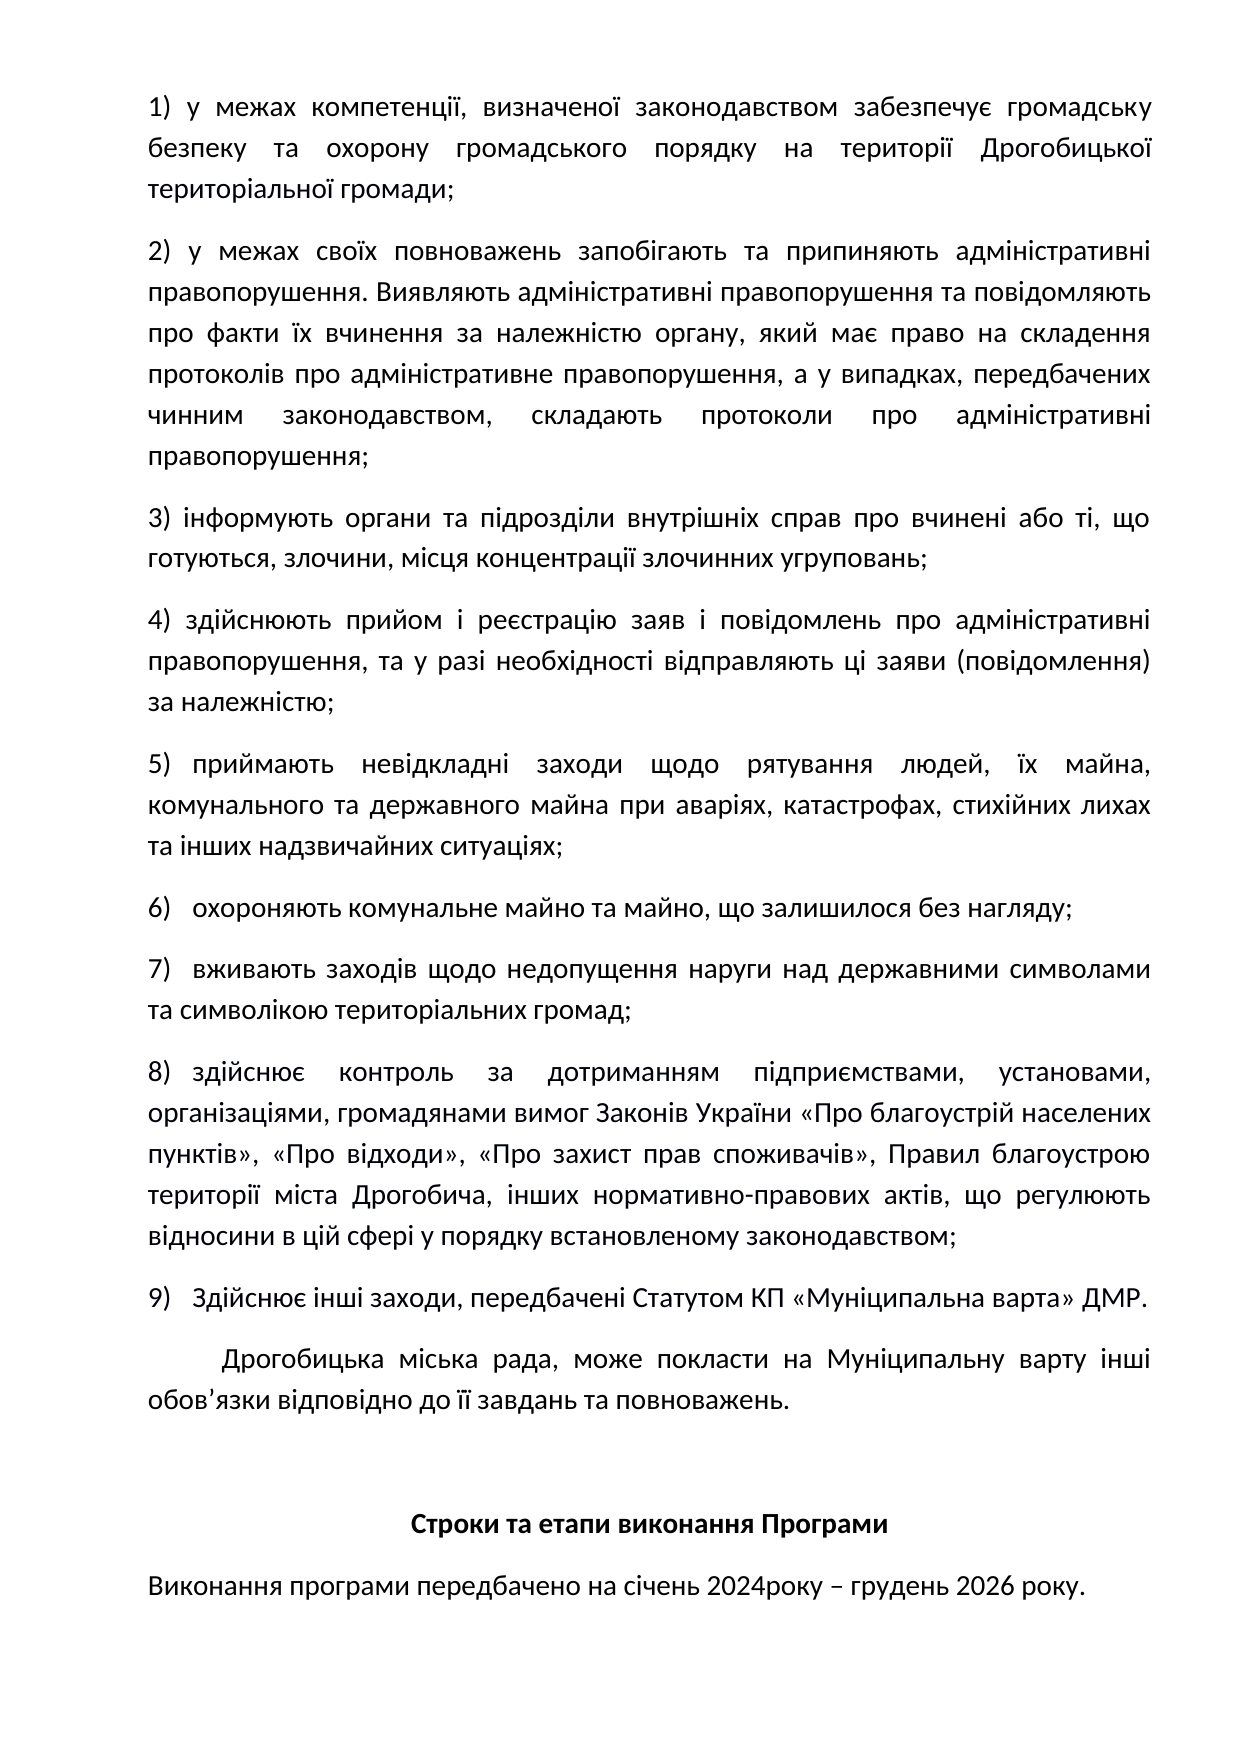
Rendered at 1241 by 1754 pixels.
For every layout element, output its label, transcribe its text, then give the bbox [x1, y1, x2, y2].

text 3) інформують органи та підрозділи внутрішніх справ про вчинені або ті, що готуються, злочини, місця концентрації злочинних угруповань; [148, 499, 1152, 575]
text Дрогобицька міська рада, може покласти на Муніципальну варту інші обов’язки відповідно до її завдань та повноважень. [148, 1340, 1152, 1417]
text Виконання програми передбачено на січень 2024року – грудень 2026 року. [148, 1567, 1152, 1602]
list Здійснює інші заходи, передбачені Статутом КП «Муніципальна варта» ДМР. [148, 1279, 1152, 1314]
text 2) у межах своїх повноважень запобігають та припиняють адміністративні правопорушення. Виявляють адміністративні правопорушення та повідомляють про факти їх вчинення за належністю органу, який має право на складення протоколів про адміністративне правопорушення, а у випадках, передбачених чинним законодавством, складають протоколи про адміністративні правопорушення; [148, 232, 1152, 472]
text Строки та етапи виконання Програми [148, 1505, 1152, 1541]
text 4) здійснюють прийом і реєстрацію заяв і повідомлень про адміністративні правопорушення, та у разі необхідності відправляють ці заяви (повідомлення) за належністю; [148, 601, 1152, 719]
text 7) вживають заходів щодо недопущення наруги над державними символами та символікою територіальних громад; [148, 950, 1152, 1027]
text 1) у межах компетенції, визначеної законодавством забезпечує громадську безпеку та охорону громадського порядку на території Дрогобицької територіальної громади; [148, 88, 1152, 206]
text 5) приймають невідкладні заходи щодо рятування людей, їх майна, комунального та державного майна при аваріях, катастрофах, стихійних лихах та інших надзвичайних ситуаціях; [148, 745, 1152, 862]
list здійснює контроль за дотриманням підприємствами, установами, організаціями, громадянами вимог Законів України «Про благоустрій населених пунктів», «Про відходи», «Про захист прав споживачів», Правил благоустрою території міста Дрогобича, інших нормативно-правових актів, що регулюють відносини в цій сфері у порядку встановленому законодавством; [148, 1053, 1152, 1252]
text 6) охороняють комунальне майно та майно, що залишилося без нагляду; [148, 889, 1152, 924]
